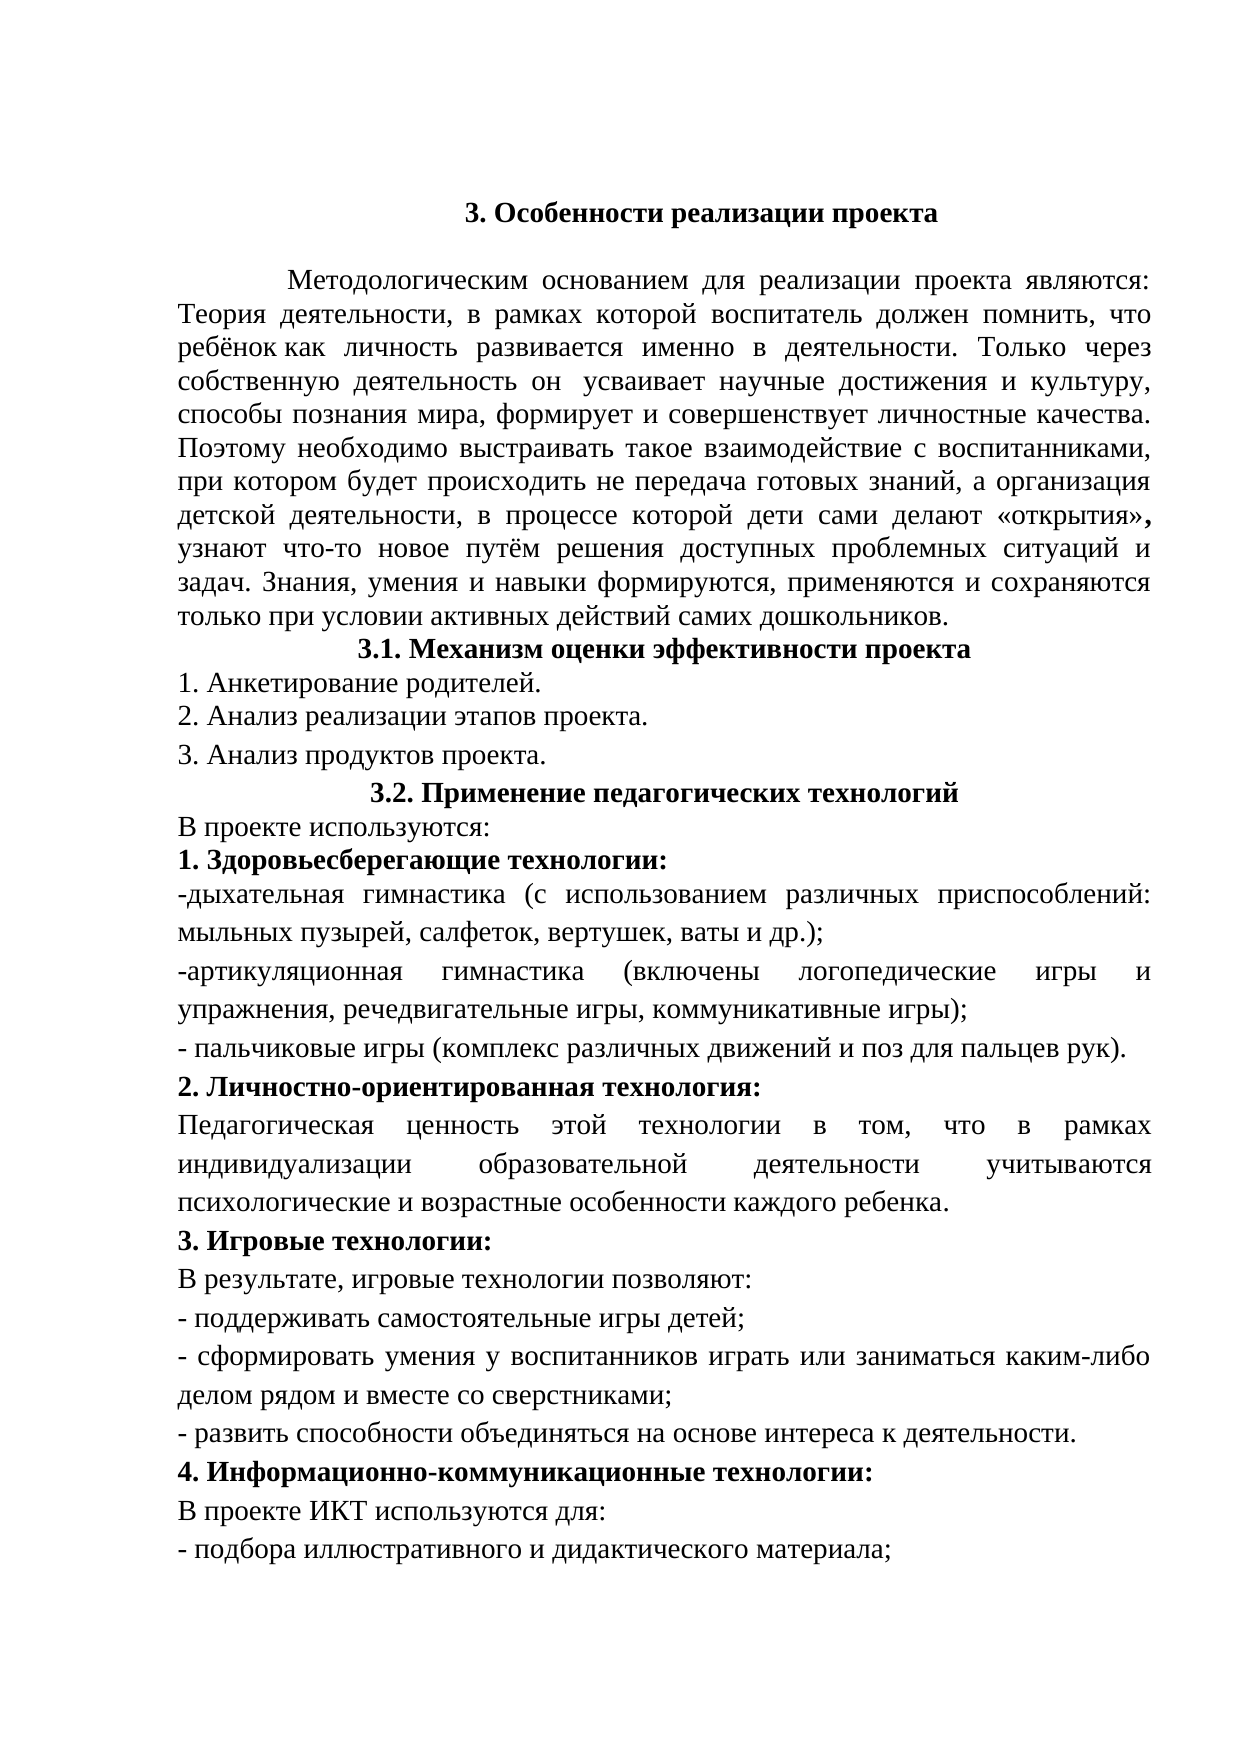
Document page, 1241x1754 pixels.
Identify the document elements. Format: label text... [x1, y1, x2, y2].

text Методологическим основанием для реализации проекта являются: Теория деятельности, в рамках которой воспитатель должен помнить, что ребёнок как личность развивается именно в деятельности. Только через собственную деятельность он усваивает научные достижения и культуру, способы познания мира, формирует и совершенствует личностные качества. Поэтому необходимо выстраивать такое взаимодействие с воспитанниками, при котором будет происходить не передача готовых знаний, а организация детской деятельности, в процессе которой дети сами делают «открытия», узнают что-то новое путём решения доступных проблемных ситуаций и задач. Знания, умения и навыки формируются, применяются и сохраняются только при условии активных действий самих дошкольников. [177, 262, 1152, 631]
text - развить способности объединяться на основе интереса к деятельности. [177, 1416, 1152, 1449]
text В проекте используются: [177, 809, 1152, 842]
text 2. Личностно-ориентированная технология: [177, 1069, 1152, 1102]
text 3. Особенности реализации проекта [251, 195, 1152, 229]
text 3. Анализ продуктов проекта. [177, 737, 1152, 770]
text - сформировать умения у воспитанников играть или заниматься каким-либо делом рядом и вместе со сверстниками; [177, 1338, 1152, 1411]
text -артикуляционная гимнастика (включены логопедические игры и упражнения, речедвигательные игры, коммуникативные игры); [177, 953, 1152, 1025]
text 1. Анкетирование родителей. [177, 665, 1152, 698]
text - пальчиковые игры (комплекс различных движений и поз для пальцев рук). [177, 1030, 1152, 1064]
text 2. Анализ реализации этапов проекта. [177, 698, 1152, 732]
text Педагогическая ценность этой технологии в том, что в рамках индивидуализации образовательной деятельности учитываются психологические и возрастные особенности каждого ребенка. [177, 1107, 1152, 1218]
text 3. Игровые технологии: [177, 1223, 1152, 1256]
text 4. Информационно-коммуникационные технологии: [177, 1454, 1152, 1488]
text В проекте ИКТ используются для: [177, 1493, 1152, 1526]
text - поддерживать самостоятельные игры детей; [177, 1300, 1152, 1333]
text -дыхательная гимнастика (с использованием различных приспособлений: мыльных пузырей, салфеток, вертушек, ваты и др.); [177, 876, 1152, 948]
text В результате, игровые технологии позволяют: [177, 1261, 1152, 1295]
text - подбора иллюстративного и дидактического материала; [177, 1531, 1152, 1565]
text 1. Здоровьесберегающие технологии: [177, 842, 1152, 876]
text 3.2. Применение педагогических технологий [177, 775, 1152, 809]
text 3.1. Механизм оценки эффективности проекта [177, 631, 1152, 665]
